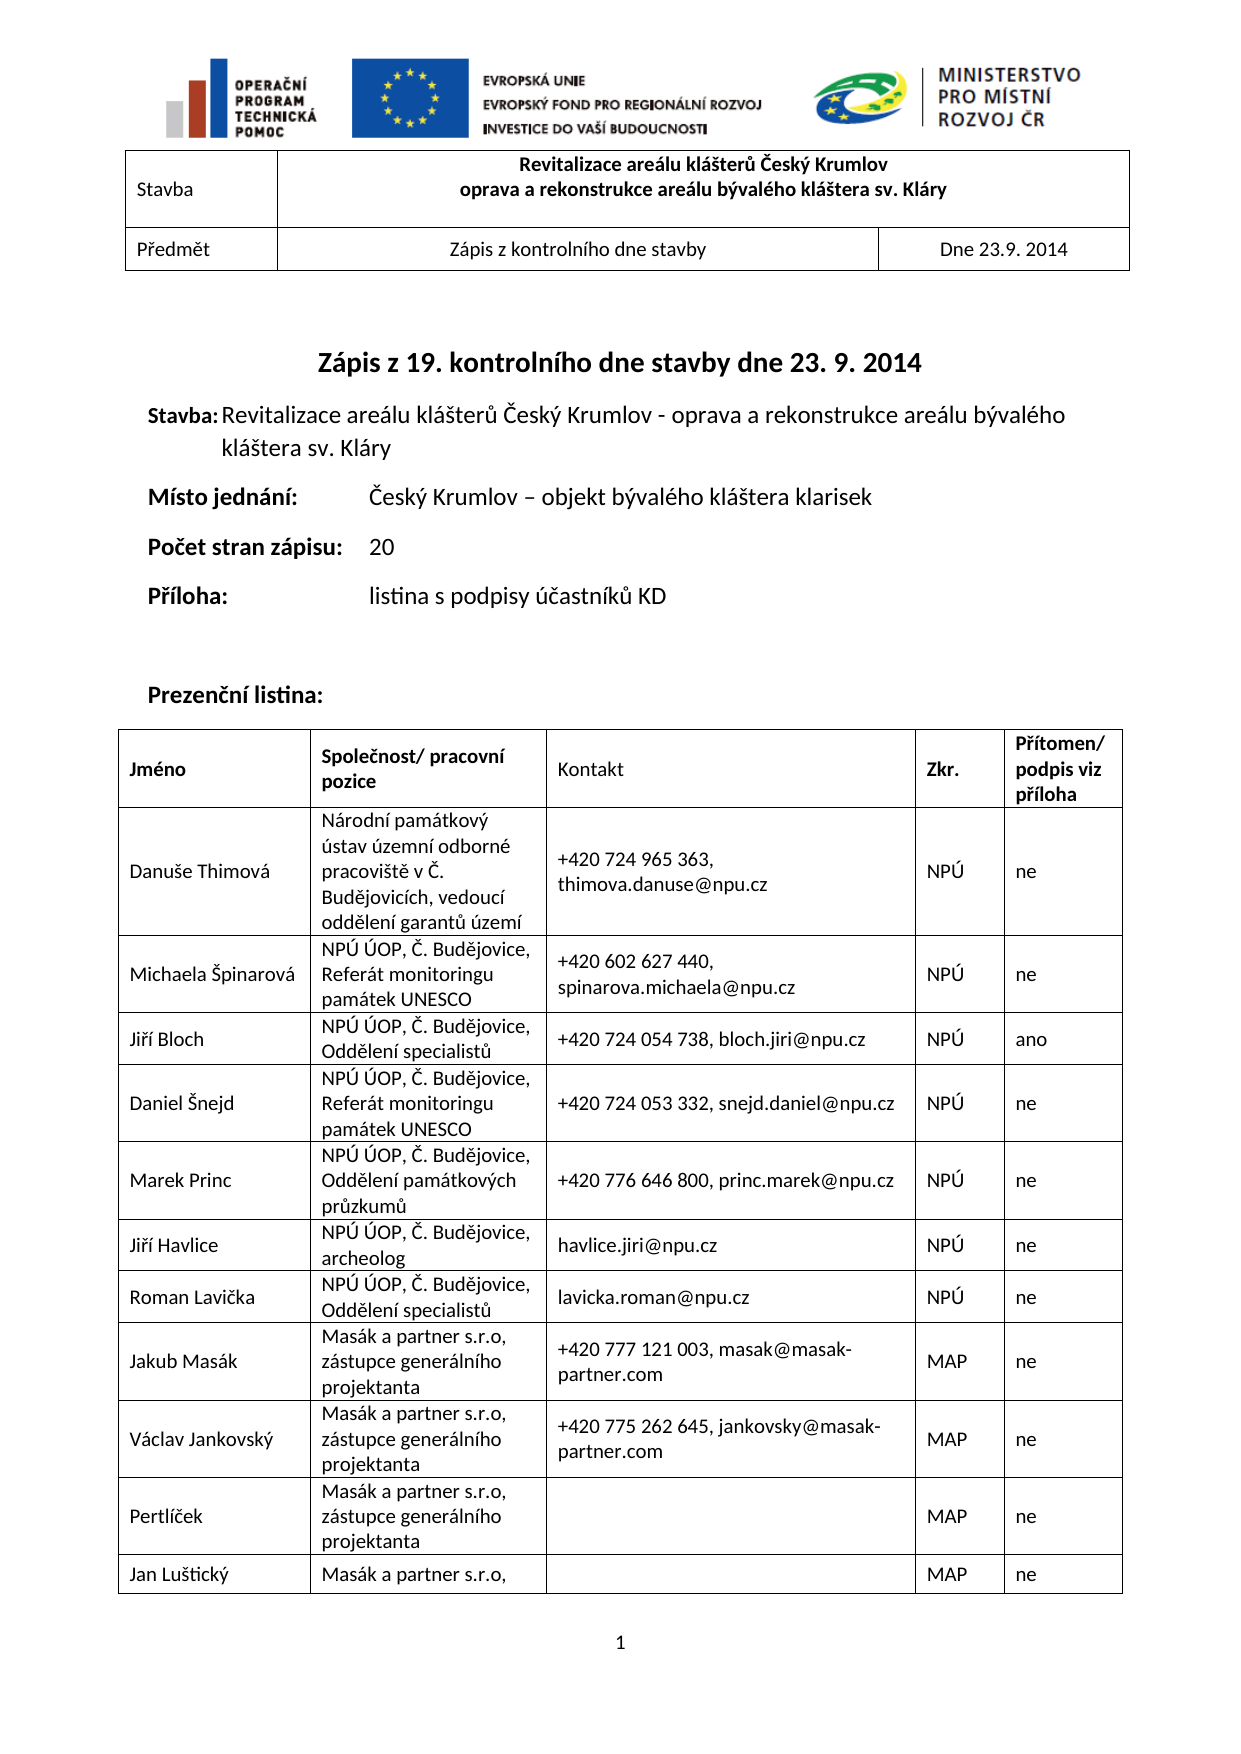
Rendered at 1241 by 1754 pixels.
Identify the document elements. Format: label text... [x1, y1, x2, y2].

table_cell NPÚ ÚOP, Č. Budějovice, Referát monitoringu památek UNESCO [311, 1065, 546, 1141]
table_header Přítomen/ podpis viz příloha [1005, 730, 1122, 807]
text Příloha: listina s podpisy účastníků KD [148, 581, 1093, 611]
table_cell NPÚ [916, 1142, 1004, 1218]
table_cell Daniel Šnejd [119, 1065, 310, 1141]
table_cell NPÚ ÚOP, Č. Budějovice, Referát monitoringu památek UNESCO [311, 936, 546, 1012]
table_cell Masák a partner s.r.o, zástupce generálního projektanta [311, 1555, 546, 1593]
table_cell ne [1005, 1220, 1122, 1270]
table_cell Danuše Thimová [119, 808, 310, 935]
table_cell Jiří Bloch [119, 1013, 310, 1064]
table_cell +420 724 054 738, bloch.jiri@npu.cz [547, 1013, 915, 1064]
table_cell [547, 1478, 915, 1554]
table_cell +420 724 053 332, snejd.daniel@npu.cz [547, 1065, 915, 1141]
table_cell NPÚ [916, 936, 1004, 1012]
text Zápis z 19. kontrolního dne stavby dne 23. 9. 2014 [148, 344, 1093, 379]
text Stavba: Revitalizace areálu klášterů Český Krumlov - oprava a rekonstrukce areálu bývalého kláštera sv. Kláry [148, 399, 1093, 462]
table_cell NPÚ ÚOP, Č. Budějovice, archeolog [311, 1220, 546, 1270]
text Místo jednání: Český Krumlov – objekt bývalého kláštera klarisek [148, 481, 1093, 512]
table_cell Michaela Špinarová [119, 936, 310, 1012]
table_cell havlice.jiri@npu.cz [547, 1220, 915, 1270]
table_cell NPÚ [916, 808, 1004, 935]
table_cell +420 602 627 440, spinarova.michaela@npu.cz [547, 936, 915, 1012]
table_cell NPÚ ÚOP, Č. Budějovice, Oddělení památkových průzkumů [311, 1142, 546, 1218]
table_cell MAP [916, 1478, 1004, 1554]
table_cell ne [1005, 1478, 1122, 1554]
table_cell NPÚ [916, 1220, 1004, 1270]
table_cell Jakub Masák [119, 1323, 310, 1399]
table_cell ne [1005, 1271, 1122, 1322]
table_cell NPÚ [916, 1013, 1004, 1064]
table_cell ne [1005, 1555, 1122, 1593]
table_cell MAP [916, 1401, 1004, 1477]
table_cell Masák a partner s.r.o, zástupce generálního projektanta [311, 1478, 546, 1554]
table_cell ne [1005, 1065, 1122, 1141]
table_cell ano [1005, 1013, 1122, 1064]
table_cell lavicka.roman@npu.cz [547, 1271, 915, 1322]
picture [147, 45, 1091, 147]
table_header Zkr. [916, 730, 1004, 807]
table_cell Jiří Havlice [119, 1220, 310, 1270]
table_cell Marek Princ [119, 1142, 310, 1218]
table_cell Jan Luštický [119, 1555, 310, 1593]
table_cell Masák a partner s.r.o, zástupce generálního projektanta [311, 1401, 546, 1477]
table_cell ne [1005, 808, 1122, 935]
table_cell +420 776 646 800, princ.marek@npu.cz [547, 1142, 915, 1218]
table_header Společnost/ pracovní pozice [311, 730, 546, 807]
table_cell [547, 1555, 915, 1593]
table_cell NPÚ [916, 1271, 1004, 1322]
text Počet stran zápisu: 20 [148, 531, 1093, 561]
table_header Jméno [119, 730, 310, 807]
table_cell NPÚ ÚOP, Č. Budějovice, Oddělení specialistů [311, 1013, 546, 1064]
table_cell NPÚ ÚOP, Č. Budějovice, Oddělení specialistů [311, 1271, 546, 1322]
text Prezenční listina: [148, 680, 1093, 710]
table_cell ne [1005, 1323, 1122, 1399]
table_header Kontakt [547, 730, 915, 807]
table_cell ne [1005, 1142, 1122, 1218]
table_cell Pertlíček [119, 1478, 310, 1554]
table_cell MAP [916, 1555, 1004, 1593]
table_cell ne [1005, 1401, 1122, 1477]
table_cell ne [1005, 936, 1122, 1012]
table_cell +420 724 965 363, thimova.danuse@npu.cz [547, 808, 915, 935]
table_cell +420 775 262 645, jankovsky@masak-partner.com [547, 1401, 915, 1477]
table_cell Roman Lavička [119, 1271, 310, 1322]
table_cell +420 777 121 003, masak@masak-partner.com [547, 1323, 915, 1399]
table_cell Václav Jankovský [119, 1401, 310, 1477]
table_cell Masák a partner s.r.o, zástupce generálního projektanta [311, 1323, 546, 1399]
table_cell Národní památkový ústav územní odborné pracoviště v Č. Budějovicích, vedoucí oddělení garantů území [311, 808, 546, 935]
table_cell MAP [916, 1323, 1004, 1399]
table_cell NPÚ [916, 1065, 1004, 1141]
